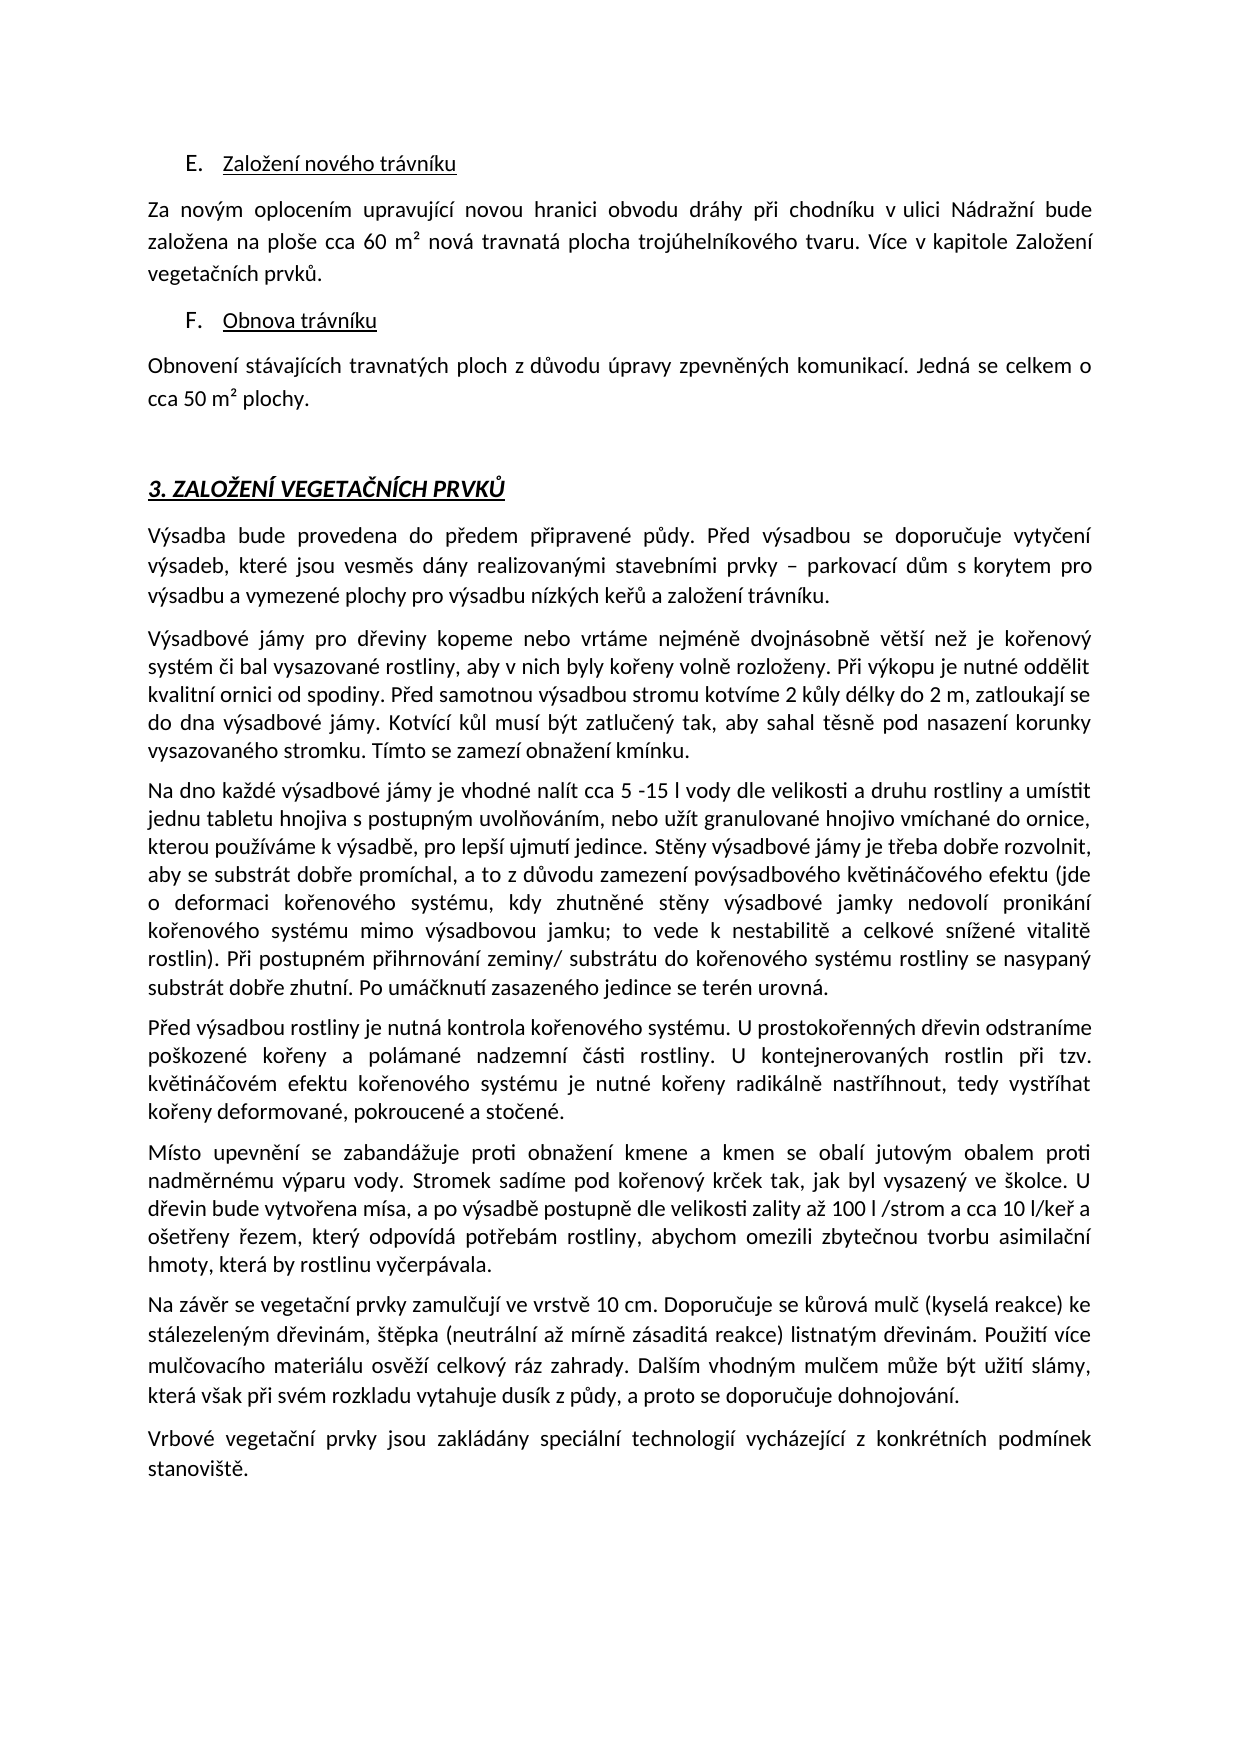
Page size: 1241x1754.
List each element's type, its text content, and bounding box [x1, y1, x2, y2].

text Na dno každé výsadbové jámy je vhodné nalít cca 5 -15 l vody dle velikosti a druhu rostliny a umístit jednu tabletu hnojiva s postupným uvolňováním, nebo užít granulované hnojivo vmíchané do ornice, kterou používáme k výsadbě, pro lepší ujmutí jedince. Stěny výsadbové jámy je třeba dobře rozvolnit, aby se substrát dobře promíchal, a to z důvodu zamezení povýsadbového květináčového efektu (jde o deformaci kořenového systému, kdy zhutněné stěny výsadbové jamky nedovolí pronikání kořenového systému mimo výsadbovou jamku; to vede k nestabilitě a celkové snížené vitalitě rostlin). Při postupném přihrnování zeminy/ substrátu do kořenového systému rostliny se nasypaný substrát dobře zhutní. Po umáčknutí zasazeného jedince se terén urovná. [148, 776, 1093, 1001]
text 3. ZALOŽENÍ VEGETAČNÍCH PRVKŮ [148, 473, 1093, 504]
text Výsadbové jámy pro dřeviny kopeme nebo vrtáme nejméně dvojnásobně větší než je kořenový systém či bal vysazované rostliny, aby v nich byly kořeny volně rozloženy. Při výkopu je nutné oddělit kvalitní ornici od spodiny. Před samotnou výsadbou stromu kotvíme 2 kůly délky do 2 m, zatloukají se do dna výsadbové jámy. Kotvící kůl musí být zatlučený tak, aby sahal těsně pod nasazení korunky vysazovaného stromku. Tímto se zamezí obnažení kmínku. [148, 624, 1093, 764]
text Před výsadbou rostliny je nutná kontrola kořenového systému. U prostokořenných dřevin odstraníme poškozené kořeny a polámané nadzemní části rostliny. U kontejnerovaných rostlin při tzv. květináčovém efektu kořenového systému je nutné kořeny radikálně nastříhnout, tedy vystříhat kořeny deformované, pokroucené a stočené. [148, 1013, 1093, 1125]
text Výsadba bude provedena do předem připravené půdy. Před výsadbou se doporučuje vytyčení výsadeb, které jsou vesměs dány realizovanými stavebními prvky – parkovací dům s korytem pro výsadbu a vymezené plochy pro výsadbu nízkých keřů a založení trávníku. [148, 521, 1093, 609]
text Obnovení stávajících travnatých ploch z důvodu úpravy zpevněných komunikací. Jedná se celkem o cca 50 m² plochy. [148, 352, 1093, 412]
text Místo upevnění se zabandážuje proti obnažení kmene a kmen se obalí jutovým obalem proti nadměrnému výparu vody. Stromek sadíme pod kořenový krček tak, jak byl vysazený ve školce. U dřevin bude vytvořena mísa, a po výsadbě postupně dle velikosti zality až /strom a cca 10 l/keř a ošetřeny řezem, který odpovídá potřebám rostliny, abychom omezili zbytečnou tvorbu asimilační hmoty, která by rostlinu vyčerpávala. [148, 1138, 1093, 1278]
text Vrbové vegetační prvky jsou zakládány speciální technologií vycházející z konkrétních podmínek stanoviště. [148, 1424, 1093, 1482]
list Obnova trávníku [185, 304, 1093, 335]
text Za novým oplocením upravující novou hranici obvodu dráhy při chodníku v ulici Nádražní bude založena na ploše cca 60 m² nová travnatá plocha trojúhelníkového tvaru. Více v kapitole Založení vegetačních prvků. [148, 195, 1093, 287]
list Založení nového trávníku [185, 148, 1093, 178]
text Na závěr se vegetační prvky zamulčují ve vrstvě 10 cm. Doporučuje se kůrová mulč (kyselá reakce) ke stálezeleným dřevinám, štěpka (neutrální až mírně zásaditá reakce) listnatým dřevinám. Použití více mulčovacího materiálu osvěží celkový ráz zahrady. Dalším vhodným mulčem může být užití slámy, která však při svém rozkladu vytahuje dusík z půdy, a proto se doporučuje dohnojování. [148, 1290, 1093, 1409]
